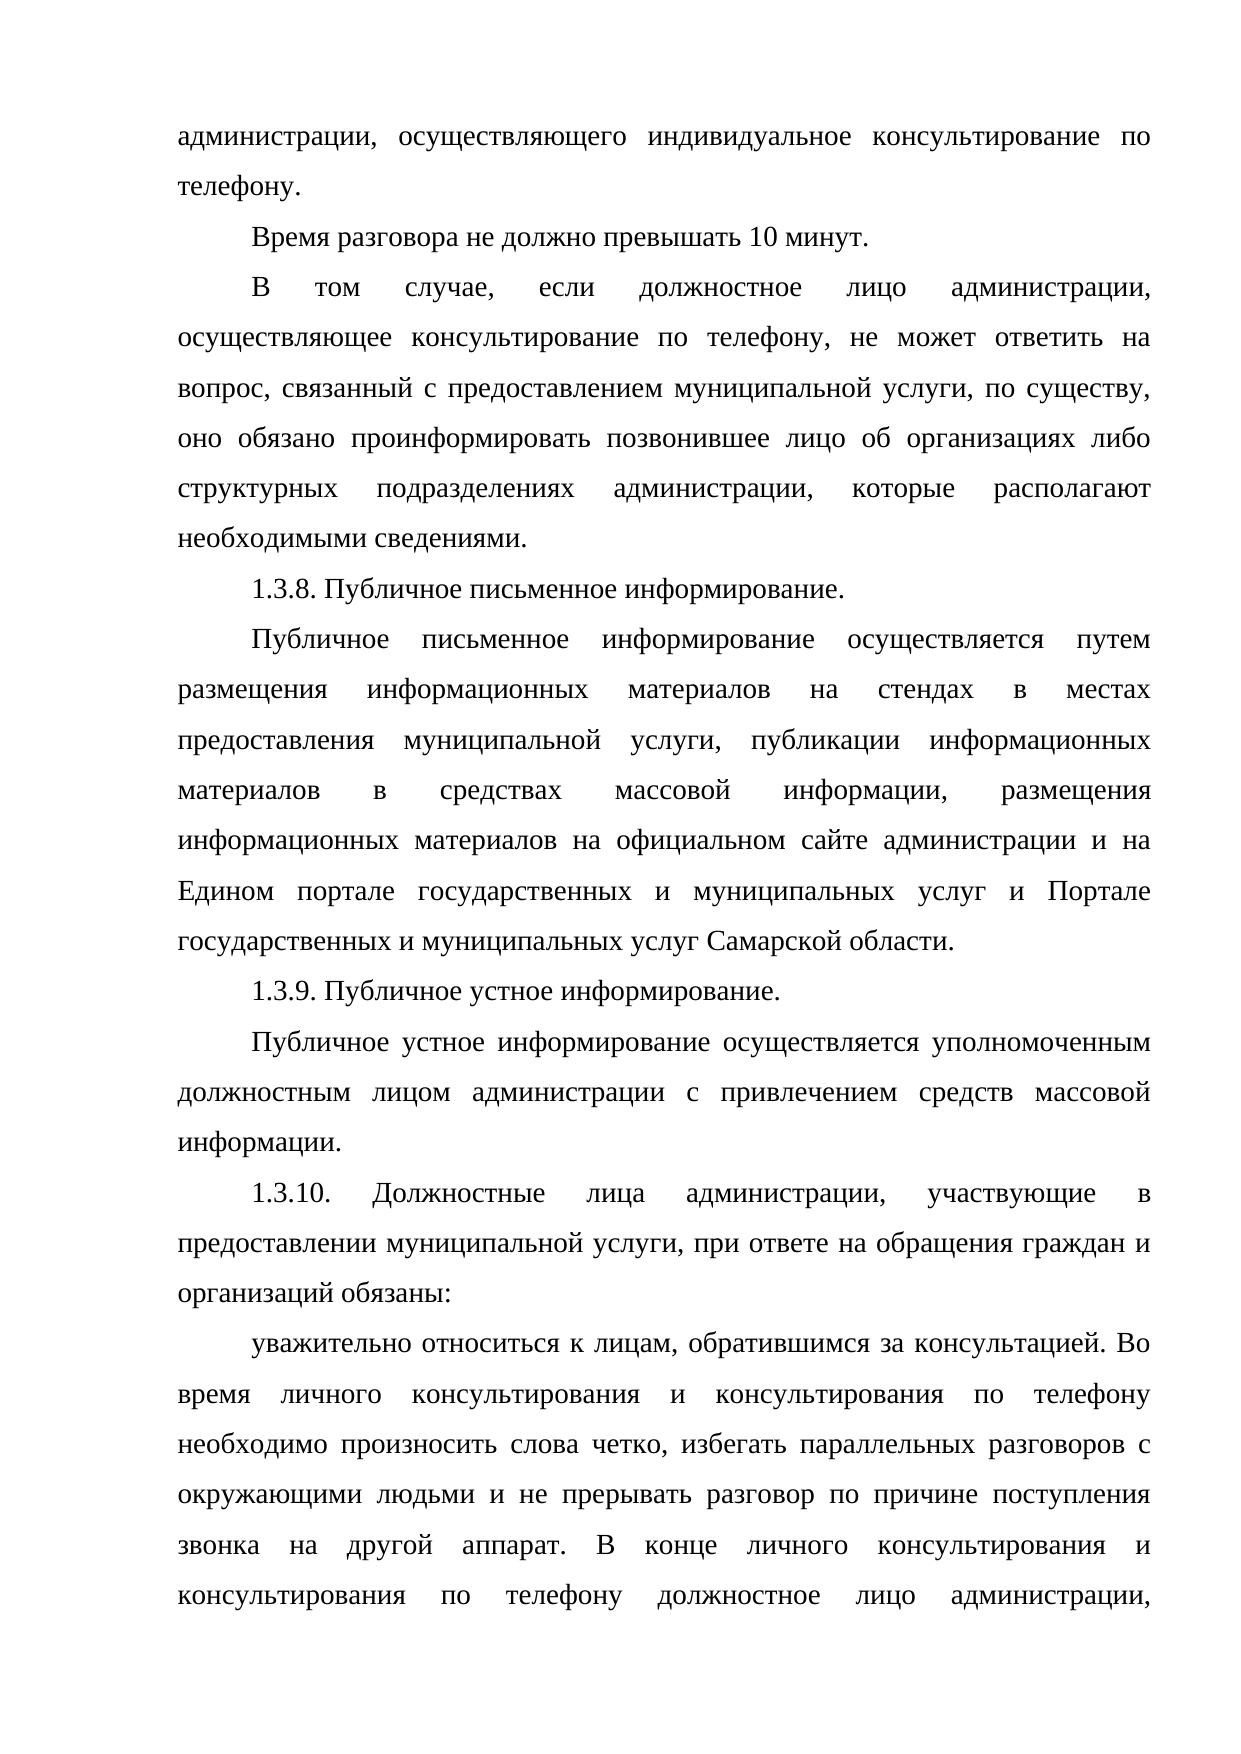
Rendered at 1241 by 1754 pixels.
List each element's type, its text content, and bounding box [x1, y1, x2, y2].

text Публичное письменное информирование осуществляется путем размещения информационных материалов на стендах в местах предоставления муниципальной услуги, публикации информационных материалов в средствах массовой информации, размещения информационных материалов на официальном сайте администрации и на Едином портале государственных и муниципальных услуг и Портале государственных и муниципальных услуг Самарской области. [177, 621, 1152, 957]
text 1.3.10. Должностные лица администрации, участвующие в предоставлении муниципальной услуги, при ответе на обращения граждан и организаций обязаны: [177, 1175, 1152, 1309]
text 1.3.9. Публичное устное информирование. [177, 973, 1152, 1007]
text Время разговора не должно превышать 10 минут. [177, 219, 1152, 252]
text 1.3.8. Публичное письменное информирование. [177, 571, 1152, 604]
text В том случае, если должностное лицо администрации, осуществляющее консультирование по телефону, не может ответить на вопрос, связанный с предоставлением муниципальной услуги, по существу, оно обязано проинформировать позвонившее лицо об организациях либо структурных подразделениях администрации, которые располагают необходимыми сведениями. [177, 269, 1152, 554]
text Публичное устное информирование осуществляется уполномоченным должностным лицом администрации с привлечением средств массовой информации. [177, 1024, 1152, 1158]
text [177, 118, 1152, 202]
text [177, 1326, 1152, 1611]
